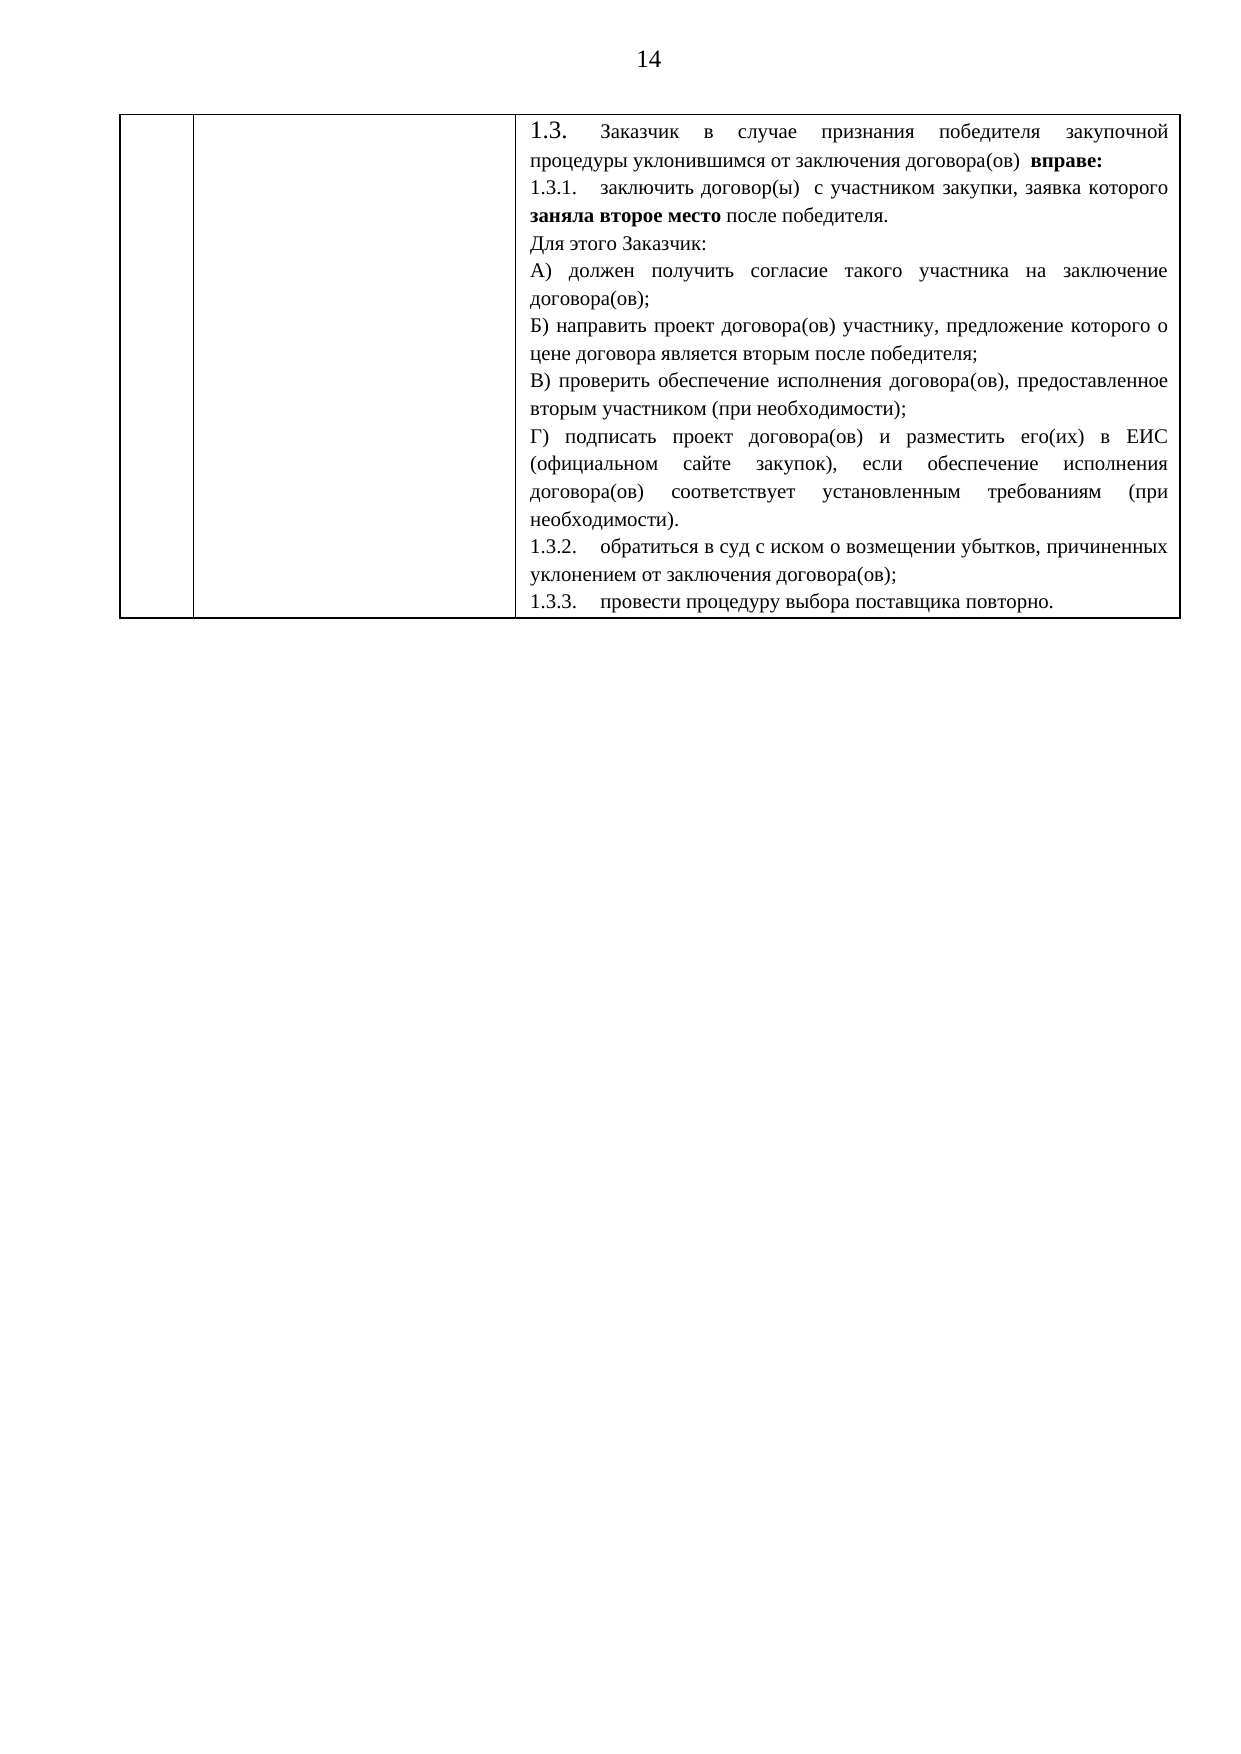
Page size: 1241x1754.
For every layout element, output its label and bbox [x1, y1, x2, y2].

table_cell [194, 115, 515, 617]
table_cell [121, 115, 193, 617]
table_cell [516, 115, 1179, 617]
